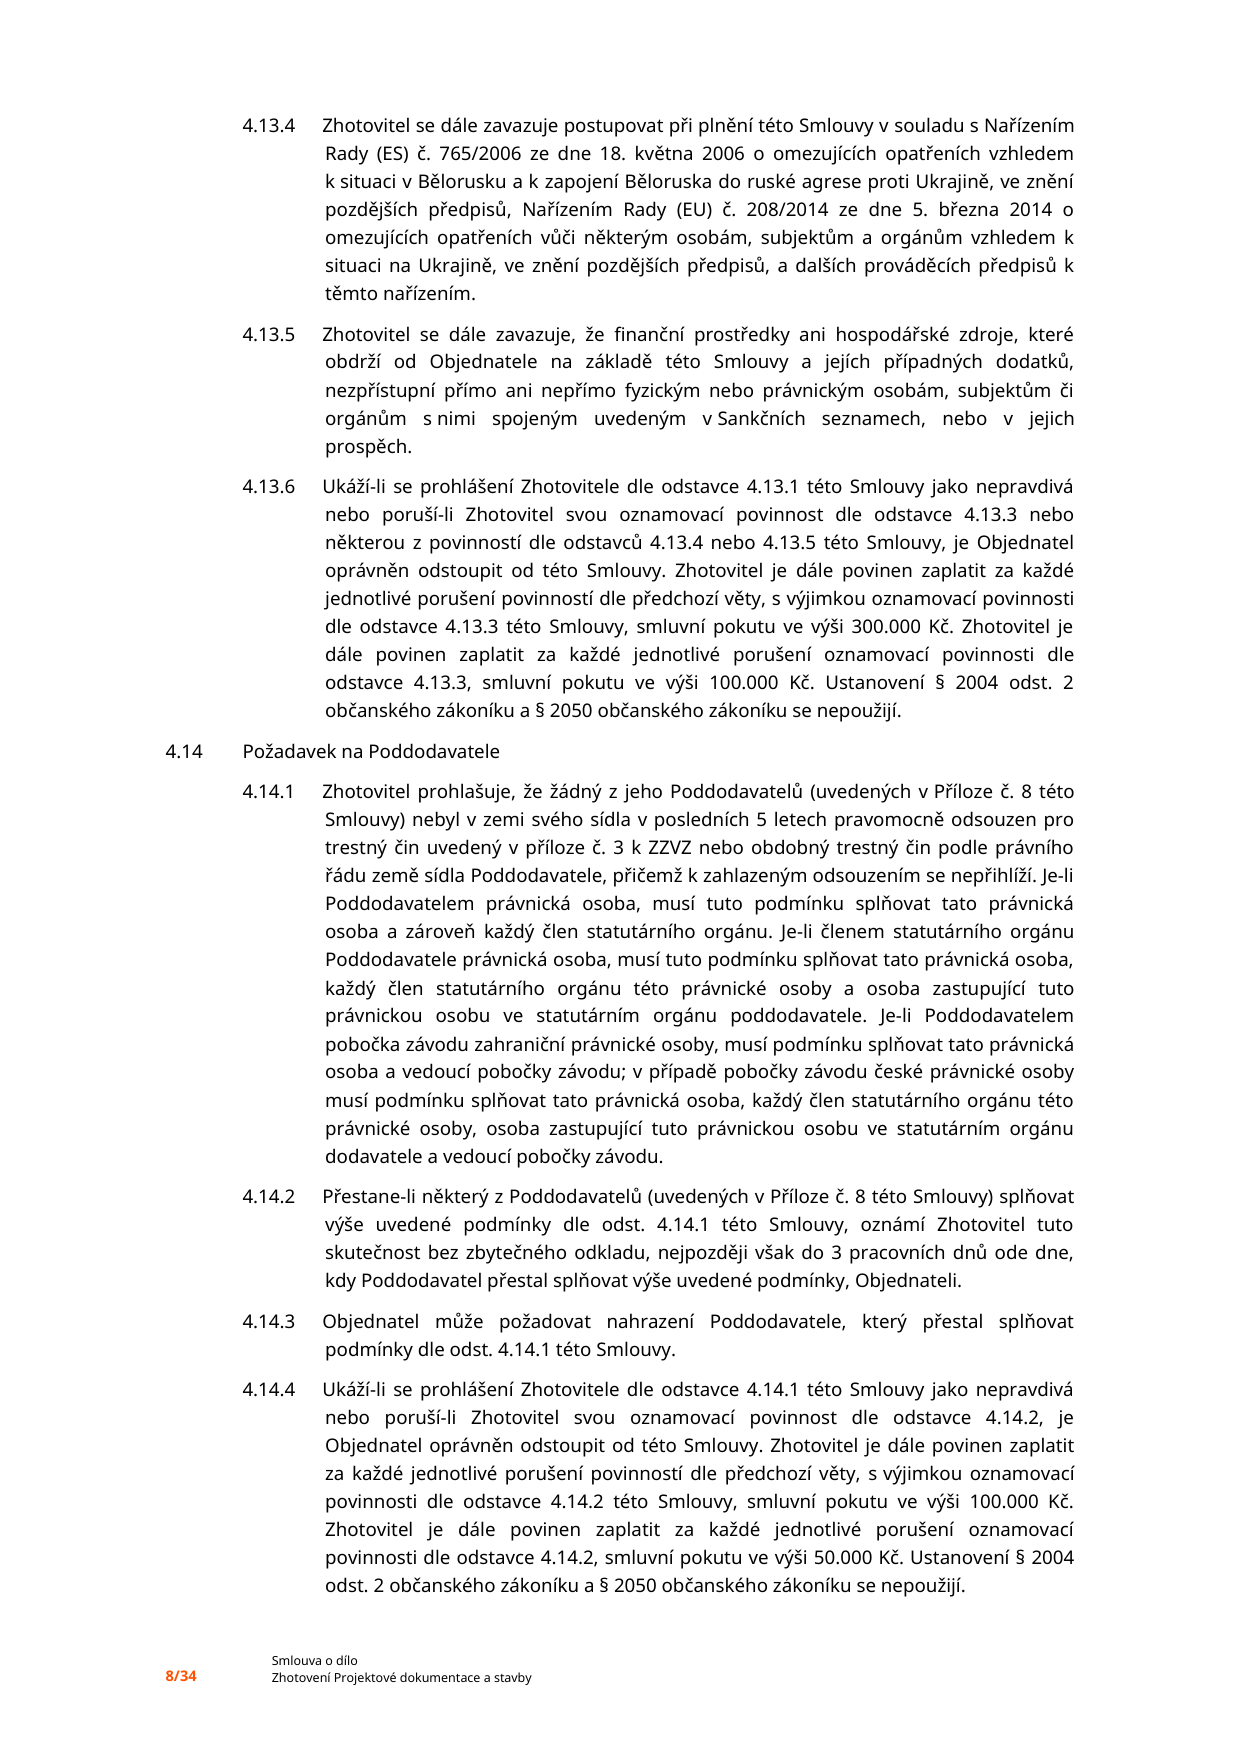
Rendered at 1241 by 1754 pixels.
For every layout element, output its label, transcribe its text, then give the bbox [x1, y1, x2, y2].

list Ukáží-li se prohlášení Zhotovitele dle odstavce 4.13.1 této Smlouvy jako nepravdivá nebo poruší-li Zhotovitel svou oznamovací povinnost dle odstavce 4.13.3 nebo některou z povinností dle odstavců 4.13.4 nebo 4.13.5 této Smlouvy, je Objednatel oprávněn odstoupit od této Smlouvy. Zhotovitel je dále povinen zaplatit za každé jednotlivé porušení povinností dle předchozí věty, s výjimkou oznamovací povinnosti dle odstavce 4.13.3 této Smlouvy, smluvní pokutu ve výši 300.000 Kč. Zhotovitel je dále povinen zaplatit za každé jednotlivé porušení oznamovací povinnosti dle odstavce 4.13.3, smluvní pokutu ve výši 100.000 Kč. Ustanovení § 2004 odst. 2 občanského zákoníku a § 2050 občanského zákoníku se nepoužijí. [242, 473, 1075, 723]
list Zhotovitel prohlašuje, že žádný z jeho Poddodavatelů (uvedených v Příloze č. 8 této Smlouvy) nebyl v zemi svého sídla v posledních 5 letech pravomocně odsouzen pro trestný čin uvedený v příloze č. 3 k ZZVZ nebo obdobný trestný čin podle právního řádu země sídla Poddodavatele, přičemž k zahlazeným odsouzením se nepřihlíží. Je-li Poddodavatelem právnická osoba, musí tuto podmínku splňovat tato právnická osoba a zároveň každý člen statutárního orgánu. Je-li členem statutárního orgánu Poddodavatele právnická osoba, musí tuto podmínku splňovat tato právnická osoba, každý člen statutárního orgánu této právnické osoby a osoba zastupující tuto právnickou osobu ve statutárním orgánu poddodavatele. Je-li Poddodavatelem pobočka závodu zahraniční právnické osoby, musí podmínku splňovat tato právnická osoba a vedoucí pobočky závodu; v případě pobočky závodu české právnické osoby musí podmínku splňovat tato právnická osoba, každý člen statutárního orgánu této právnické osoby, osoba zastupující tuto právnickou osobu ve statutárním orgánu dodavatele a vedoucí pobočky závodu. [242, 779, 1075, 1168]
list Ukáží-li se prohlášení Zhotovitele dle odstavce 4.14.1 této Smlouvy jako nepravdivá nebo poruší-li Zhotovitel svou oznamovací povinnost dle odstavce 4.14.2, je Objednatel oprávněn odstoupit od této Smlouvy. Zhotovitel je dále povinen zaplatit za každé jednotlivé porušení povinností dle předchozí věty, s výjimkou oznamovací povinnosti dle odstavce 4.14.2 této Smlouvy, smluvní pokutu ve výši 100.000 Kč. Zhotovitel je dále povinen zaplatit za každé jednotlivé porušení oznamovací povinnosti dle odstavce 4.14.2, smluvní pokutu ve výši 50.000 Kč. Ustanovení § 2004 odst. 2 občanského zákoníku a § 2050 občanského zákoníku se nepoužijí. [242, 1377, 1075, 1598]
list Zhotovitel se dále zavazuje postupovat při plnění této Smlouvy v souladu s Nařízením Rady (ES) č. 765/2006 ze dne 18. května 2006 o omezujících opatřeních vzhledem k situaci v Bělorusku a k zapojení Běloruska do ruské agrese proti Ukrajině, ve znění pozdějších předpisů, Nařízením Rady (EU) č. 208/2014 ze dne 5. března 2014 o omezujících opatřeních vůči některým osobám, subjektům a orgánům vzhledem k situaci na Ukrajině, ve znění pozdějších předpisů, a dalších prováděcích předpisů k těmto nařízením. [242, 112, 1075, 306]
list Požadavek na Poddodavatele [165, 738, 1075, 764]
list Objednatel může požadovat nahrazení Poddodavatele, který přestal splňovat podmínky dle odst. 4.14.1 této Smlouvy. [242, 1308, 1075, 1362]
list Zhotovitel se dále zavazuje, že finanční prostředky ani hospodářské zdroje, které obdrží od Objednatele na základě této Smlouvy a jejích případných dodatků, nezpřístupní přímo ani nepřímo fyzickým nebo právnickým osobám, subjektům či orgánům s nimi spojeným uvedeným v Sankčních seznamech, nebo v jejich prospěch. [242, 321, 1075, 458]
list Přestane-li některý z Poddodavatelů (uvedených v Příloze č. 8 této Smlouvy) splňovat výše uvedené podmínky dle odst. 4.14.1 této Smlouvy, oznámí Zhotovitel tuto skutečnost bez zbytečného odkladu, nejpozději však do 3 pracovních dnů ode dne, kdy Poddodavatel přestal splňovat výše uvedené podmínky, Objednateli. [242, 1183, 1075, 1293]
